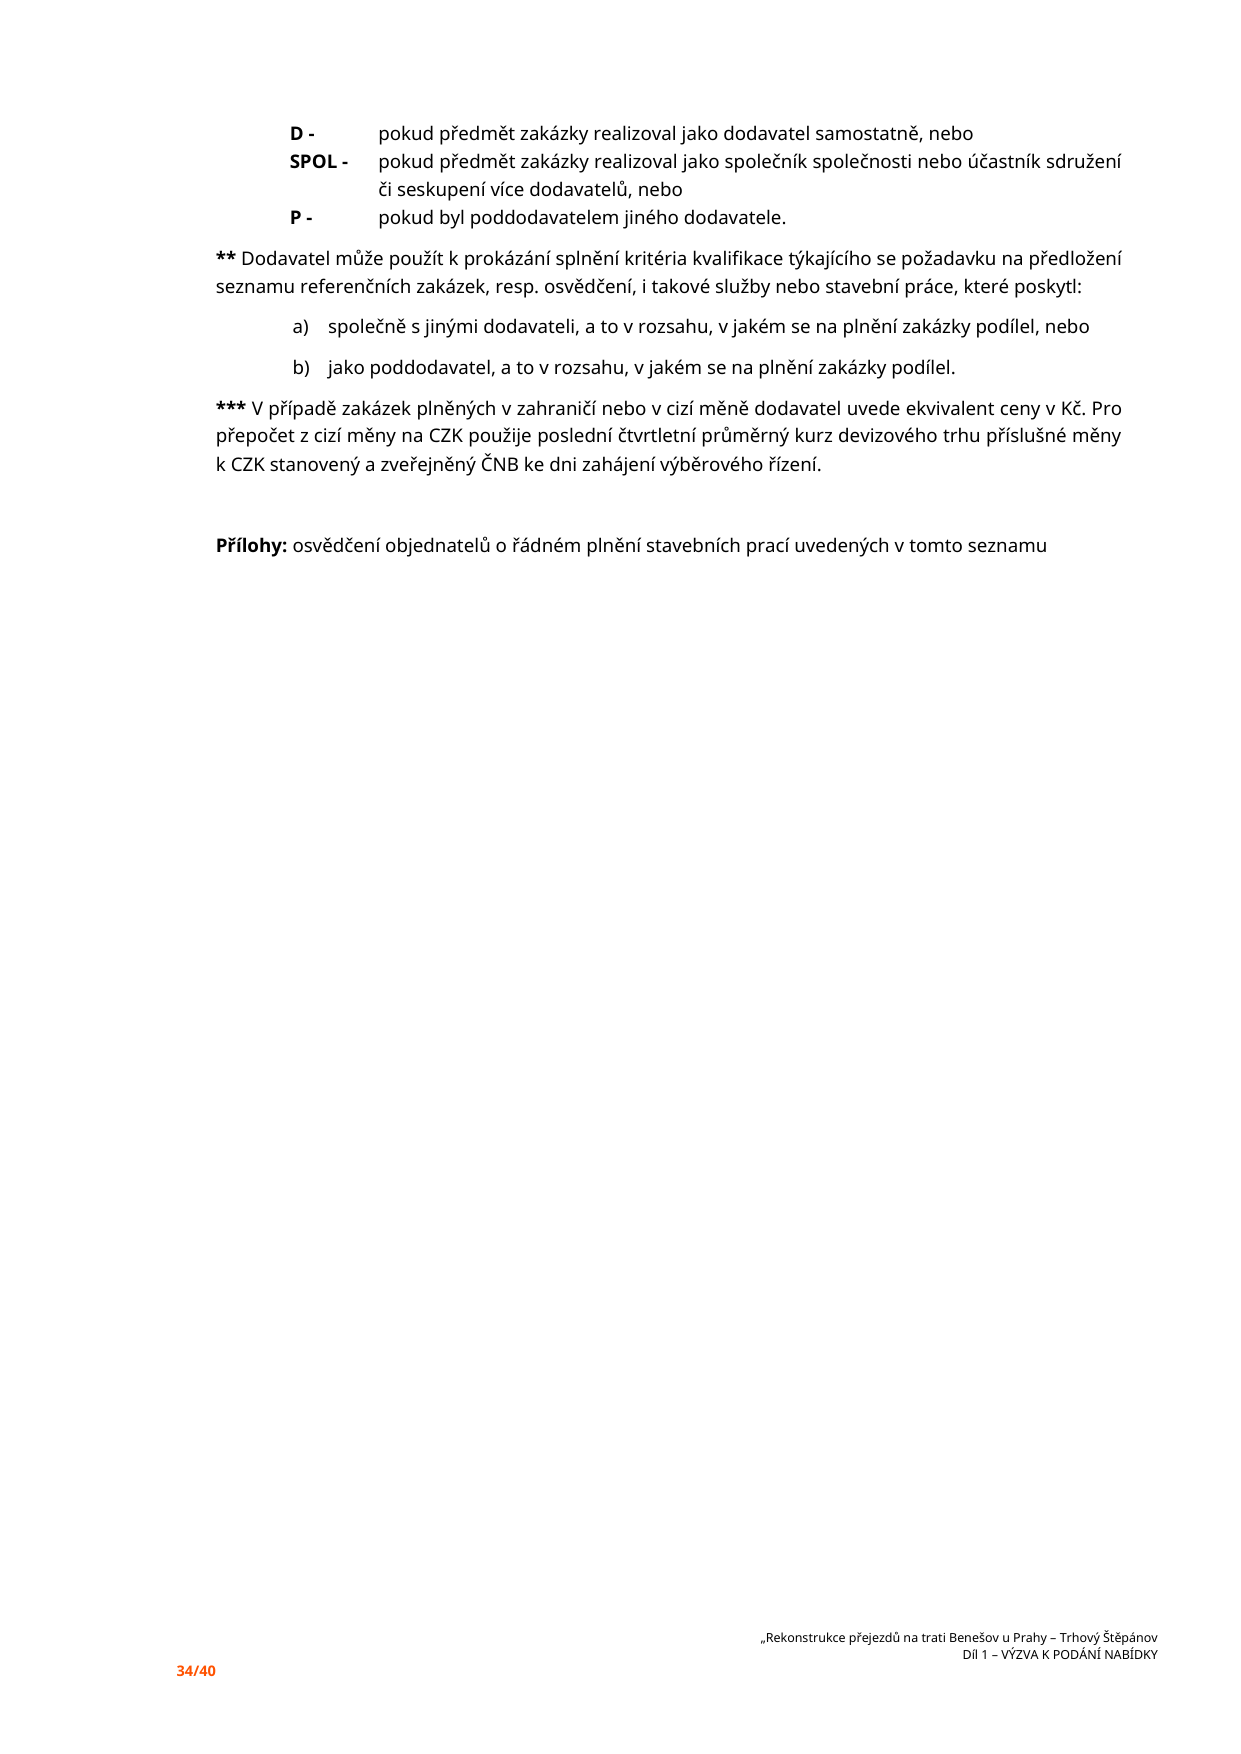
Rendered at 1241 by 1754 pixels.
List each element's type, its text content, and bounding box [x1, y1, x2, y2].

list společně s jinými dodavateli, a to v rozsahu, v jakém se na plnění zakázky podílel, nebo [292, 314, 1122, 339]
text jako poddodavatel, a to v rozsahu, v jakém se na plnění zakázky podílel. [292, 354, 1122, 380]
text Přílohy: osvědčení objednatelů o řádném plnění stavebních prací uvedených v tomto seznamu [216, 532, 1122, 557]
text D - pokud předmět zakázky realizoval jako dodavatel samostatně, nebo [289, 121, 1122, 146]
text ** Dodavatel může použít k prokázání splnění kritéria kvalifikace týkajícího se požadavku na předložení seznamu referenčních zakázek, resp. osvědčení, i takové služby nebo stavební práce, které poskytl: [216, 245, 1122, 299]
text *** V případě zakázek plněných v zahraničí nebo v cizí měně dodavatel uvede ekvivalent ceny v Kč. Pro přepočet z cizí měny na CZK použije poslední čtvrtletní průměrný kurz devizového trhu příslušné měny k CZK stanovený a zveřejněný ČNB ke dni zahájení výběrového řízení. [216, 395, 1122, 476]
text P - pokud byl poddodavatelem jiného dodavatele. [289, 205, 1122, 230]
text SPOL - pokud předmět zakázky realizoval jako společník společnosti nebo účastník sdružení či seskupení více dodavatelů, nebo [289, 149, 1122, 202]
